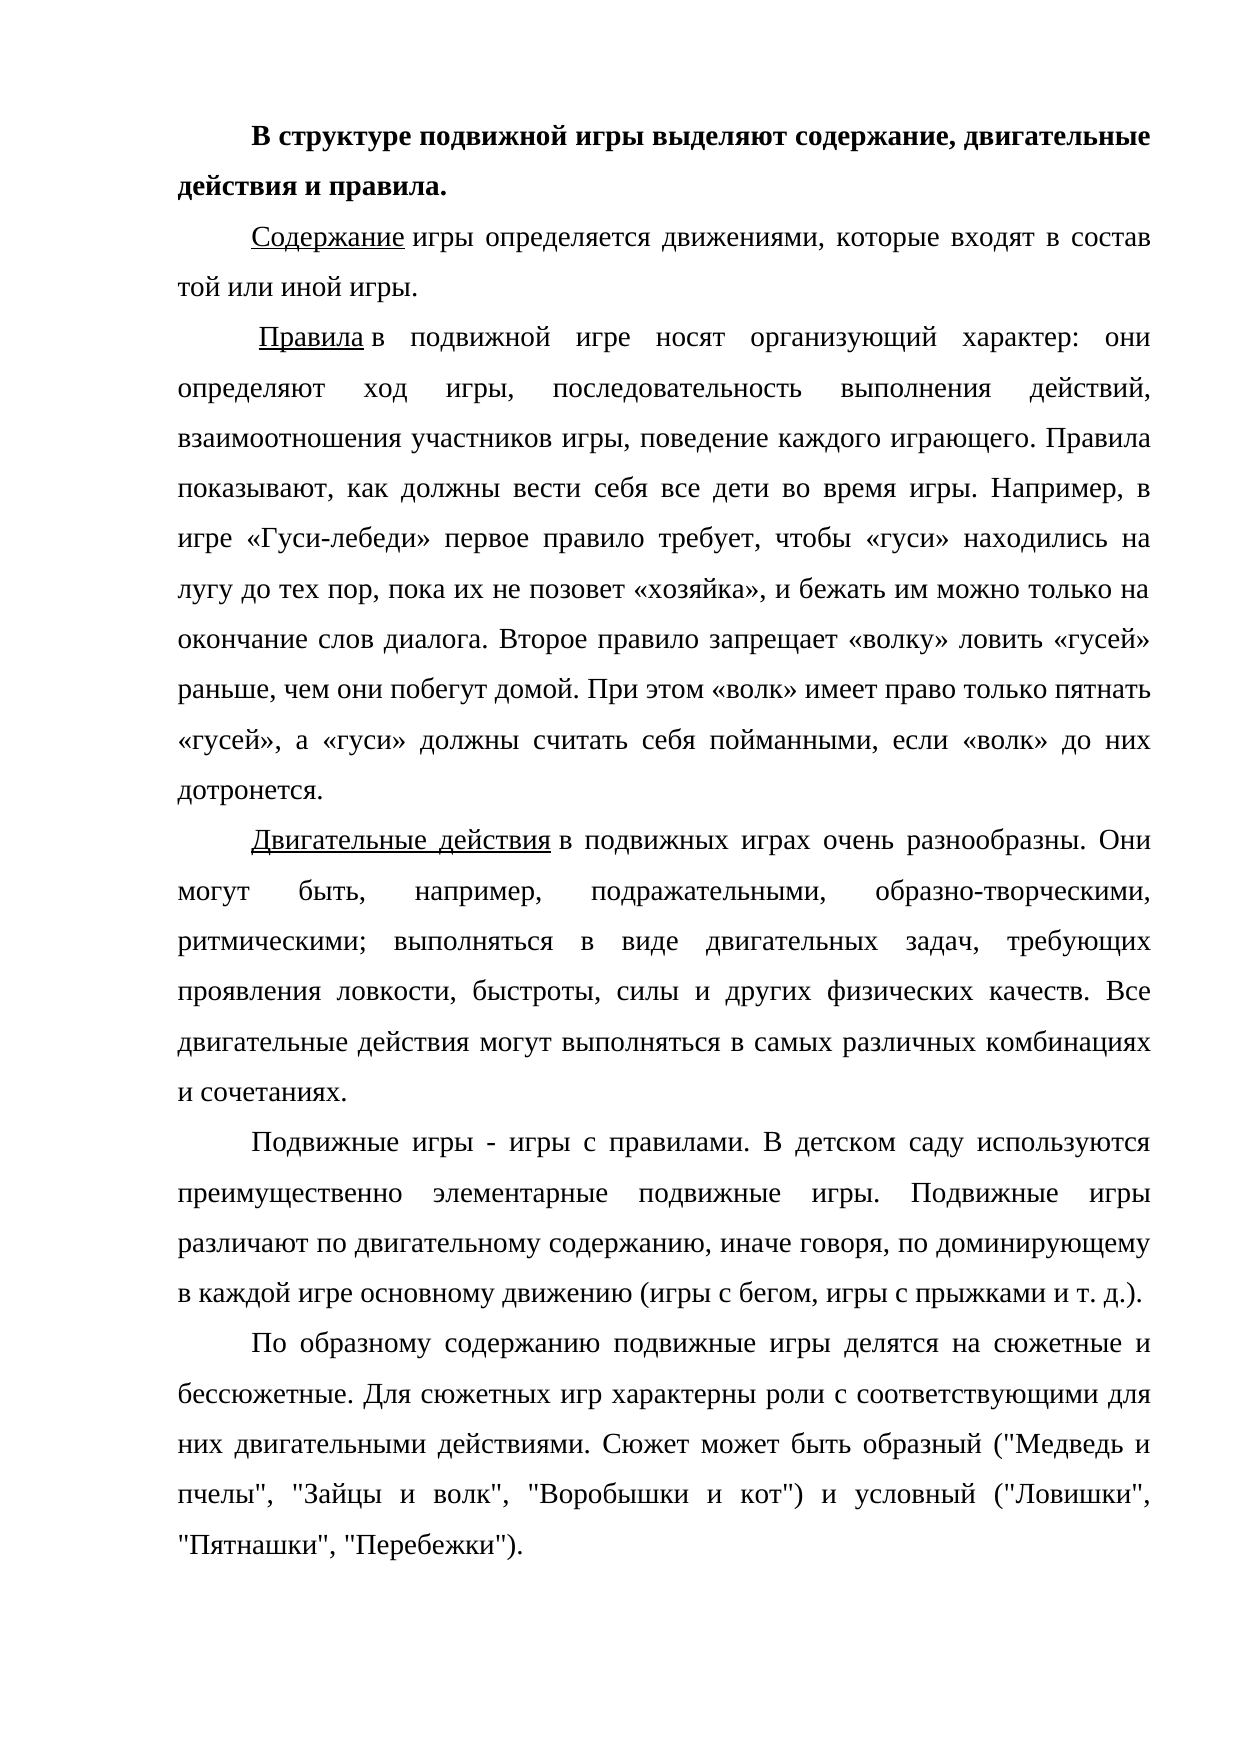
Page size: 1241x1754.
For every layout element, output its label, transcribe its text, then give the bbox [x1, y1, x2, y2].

text Содержание игры определяется движениями, которые входят в состав той или иной игры. [177, 219, 1152, 303]
text По образному содержанию подвижные игры делятся на сюжетные и бессюжетные. Для сюжетных игр характерны роли с соответствующими для них двигательными действиями. Сюжет может быть образный ("Медведь и пчелы", "Зайцы и волк", "Воробышки и кот") и условный ("Ловишки", "Пятнашки", "Перебежки"). [177, 1326, 1152, 1560]
text Правила в подвижной игре носят организующий характер: они определяют ход игры, последовательность выполнения действий, взаимоотношения участников игры, поведение каждого играющего. Правила показывают, как должны вести себя все дети во время игры. Например, в игре «Гуси-лебеди» первое правило требует, чтобы «гуси» находились на лугу до тех пор, пока их не позовет «хозяйка», и бежать им можно только на окончание слов диалога. Второе правило запрещает «волку» ловить «гусей» раньше, чем они побегут домой. При этом «волк» имеет право только пятнать «гусей», а «гуси» должны считать себя пойманными, если «волк» до них дотронется. [177, 319, 1152, 806]
text Двигательные действия в подвижных играх очень разнообразны. Они могут быть, например, подражательными, образно-творческими, ритмическими; выполняться в виде двигательных задач, требующих проявления ловкости, быстроты, силы и других физических качеств. Все двигательные действия могут выполняться в самых различных комбинациях и сочетаниях. [177, 822, 1152, 1108]
text Подвижные игры - игры с правилами. В детском саду используются преимущественно элементарные подвижные игры. Подвижные игры различают по двигательному содержанию, иначе говоря, по доминирующему в каждой игре основному движению (игры с бегом, игры с прыжками и т. д.). [177, 1124, 1152, 1309]
text В структуре подвижной игры выделяют содержание, двигательные действия и правила. [177, 118, 1152, 202]
